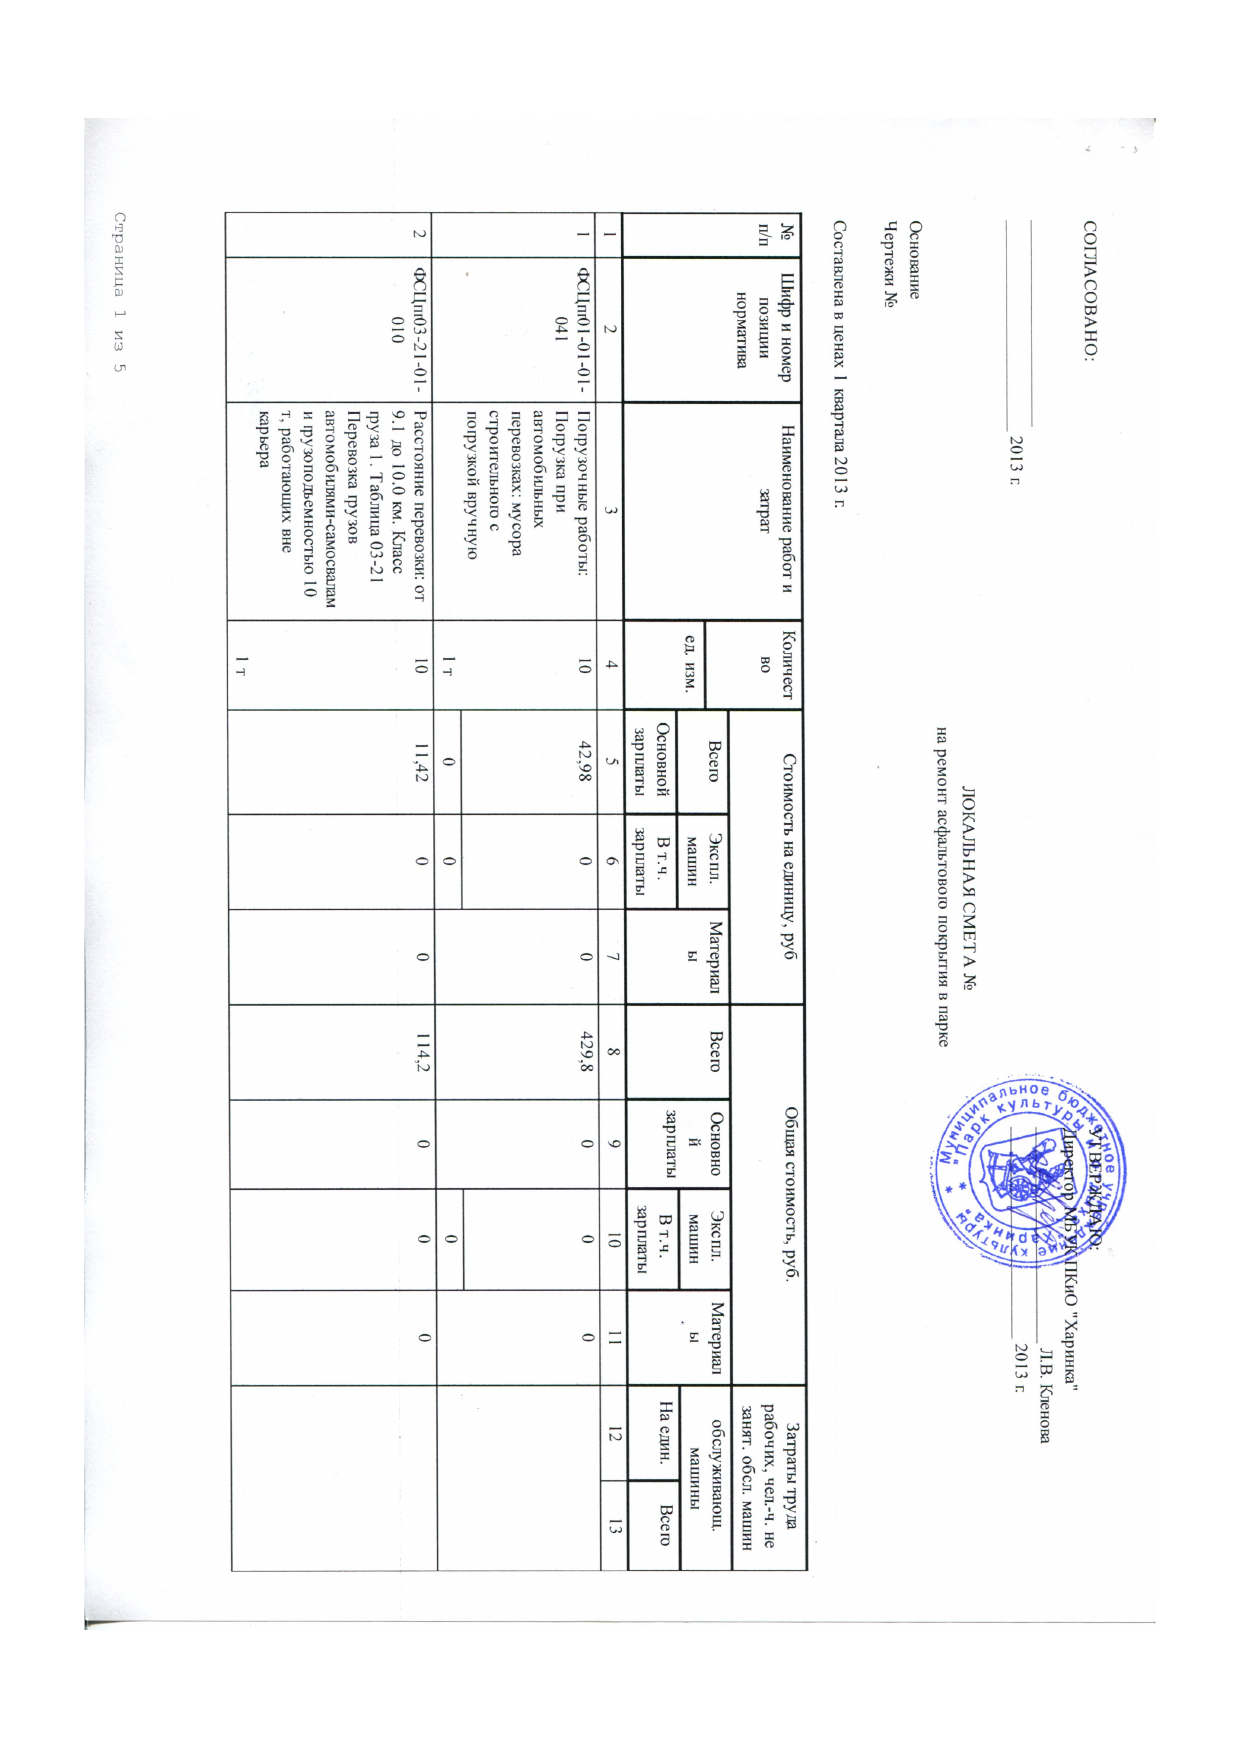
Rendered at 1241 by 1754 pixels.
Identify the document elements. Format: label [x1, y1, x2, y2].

picture [84, 118, 1156, 1630]
